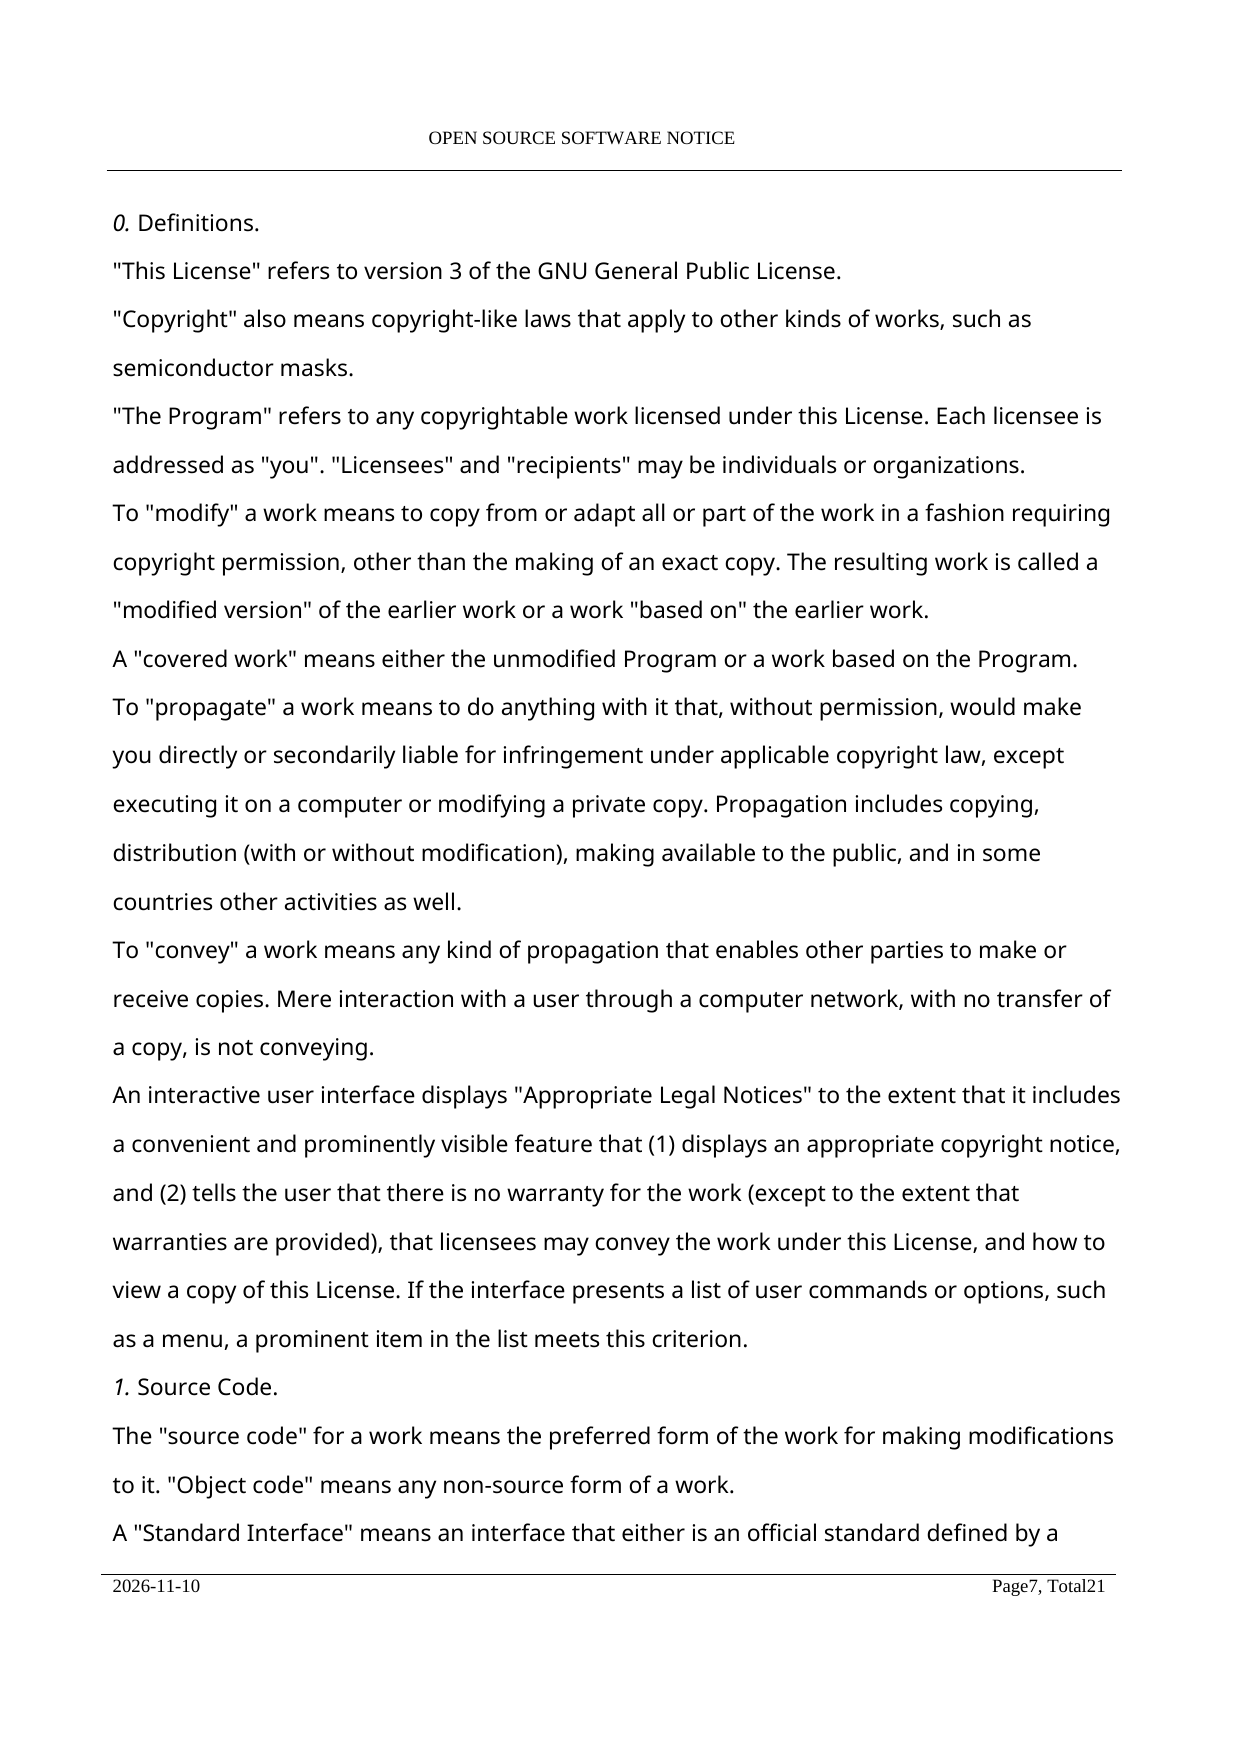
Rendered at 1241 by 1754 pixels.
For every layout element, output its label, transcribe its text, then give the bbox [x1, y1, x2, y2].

text "The Program" refers to any copyrightable work licensed under this License. Each licensee is addressed as "you". "Licensees" and "recipients" may be individuals or organizations. [112, 399, 1128, 481]
text To "convey" a work means any kind of propagation that enables other parties to make or receive copies. Mere interaction with a user through a computer network, with no transfer of a copy, is not conveying. [112, 933, 1128, 1063]
text A "covered work" means either the unmodified Program or a work based on the Program. [112, 642, 1128, 674]
text 0. Definitions. [112, 206, 1128, 239]
text "This License" refers to version 3 of the GNU General Public License. [112, 254, 1128, 287]
text To "propagate" a work means to do anything with it that, without permission, would make you directly or secondarily liable for infringement under applicable copyright law, except executing it on a computer or modifying a private copy. Propagation includes copying, distribution (with or without modification), making available to the public, and in some countries other activities as well. [112, 690, 1128, 918]
text "Copyright" also means copyright-like laws that apply to other kinds of works, such as semiconductor masks. [112, 303, 1128, 384]
text To "modify" a work means to copy from or adapt all or part of the work in a fashion requiring copyright permission, other than the making of an exact copy. The resulting work is called a "modified version" of the earlier work or a work "based on" the earlier work. [112, 496, 1128, 626]
text 1. Source Code. The "source code" for a work means the preferred form of the work for making modifications to it. "Object code" means any non-source form of a work. [112, 1371, 1128, 1501]
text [112, 1516, 1128, 1549]
text An interactive user interface displays "Appropriate Legal Notices" to the extent that it includes a convenient and prominently visible feature that (1) displays an appropriate copyright notice, and (2) tells the user that there is no warranty for the work (except to the extent that warranties are provided), that licensees may convey the work under this License, and how to view a copy of this License. If the interface presents a list of user commands or options, such as a menu, a prominent item in the list meets this criterion. [112, 1079, 1128, 1355]
